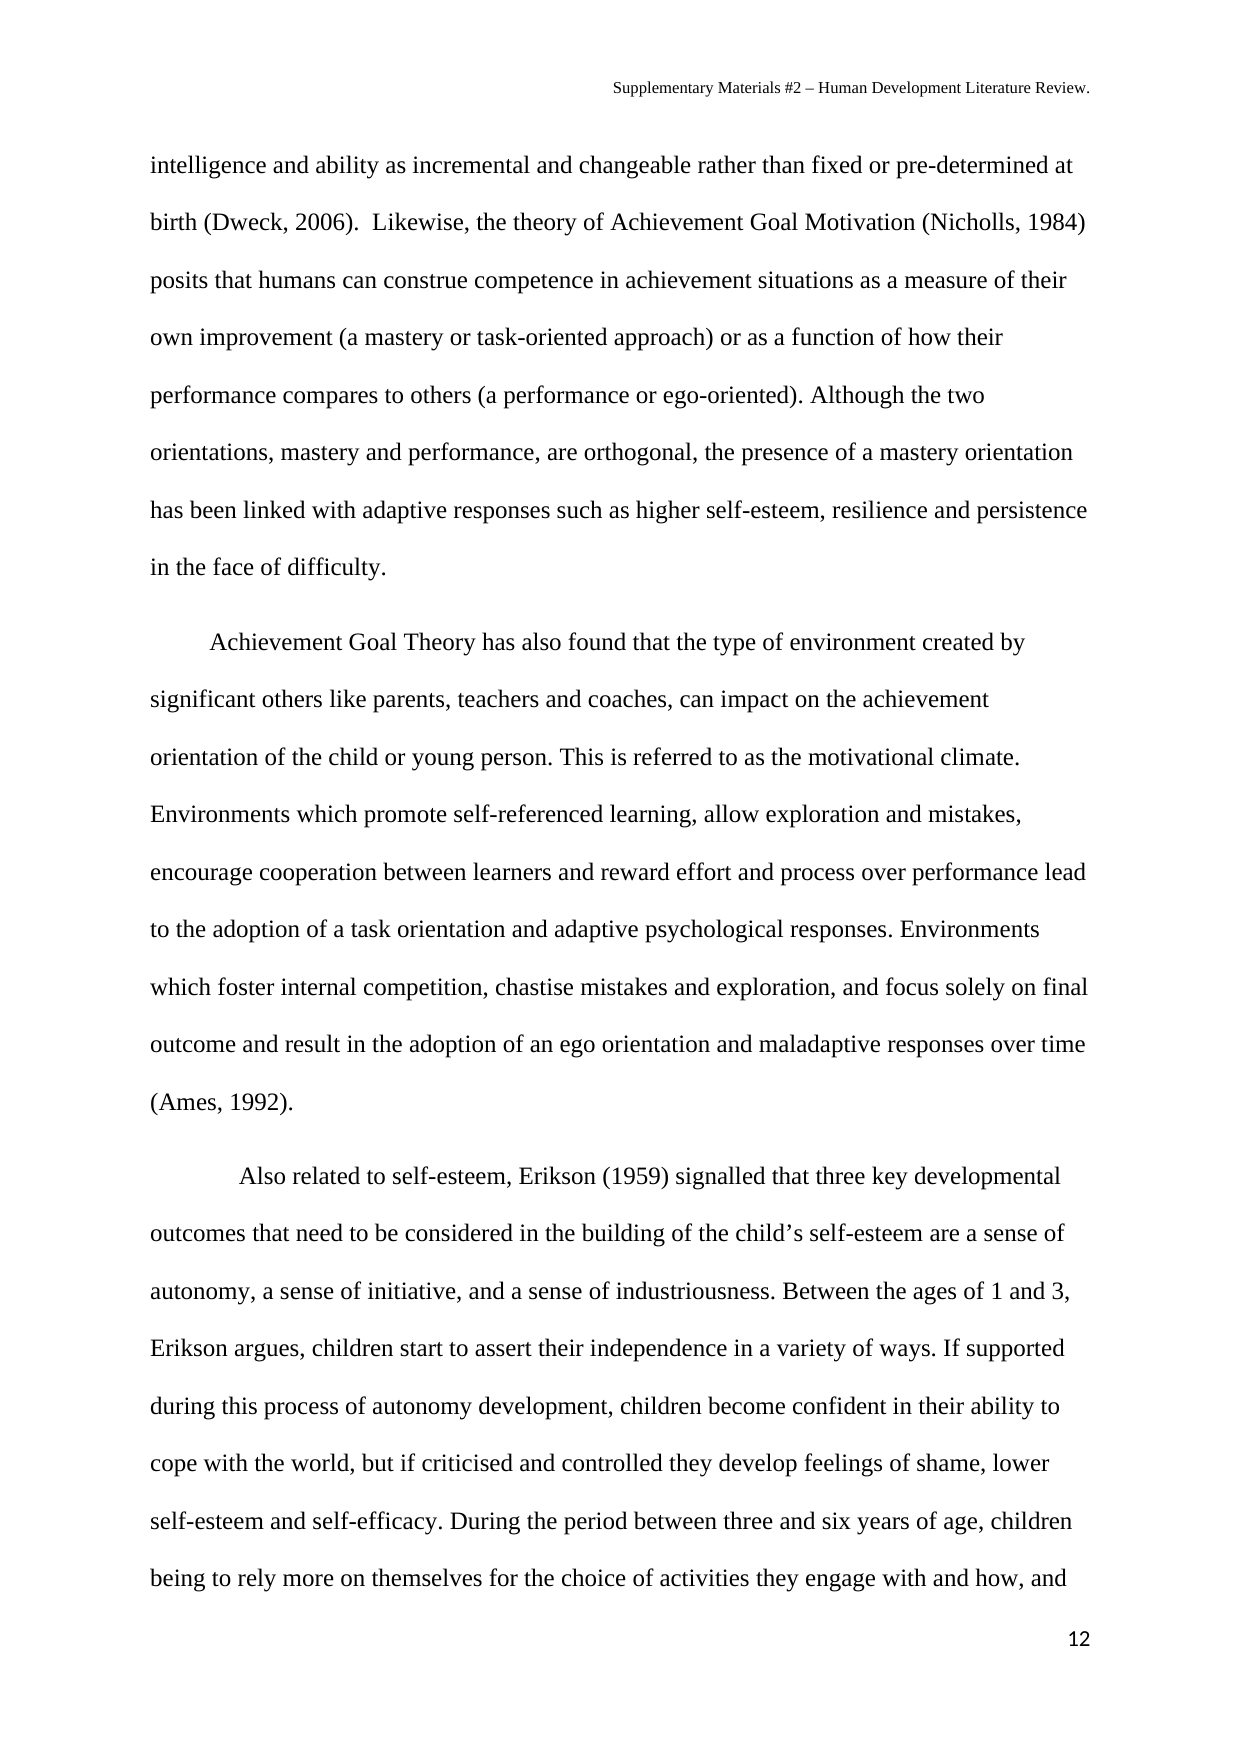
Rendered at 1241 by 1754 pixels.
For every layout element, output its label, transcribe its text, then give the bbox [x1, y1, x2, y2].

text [150, 150, 1090, 581]
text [150, 1161, 1090, 1592]
text Achievement Goal Theory has also found that the type of environment created by significant others like parents, teachers and coaches, can impact on the achievement orientation of the child or young person. This is referred to as the motivational climate. Environments which promote self-referenced learning, allow exploration and mistakes, encourage cooperation between learners and reward effort and process over performance lead to the adoption of a task orientation and adaptive psychological responses. Environments which foster internal competition, chastise mistakes and exploration, and focus solely on final outcome and result in the adoption of an ego orientation and maladaptive responses over time (Ames, 1992). [150, 627, 1090, 1115]
